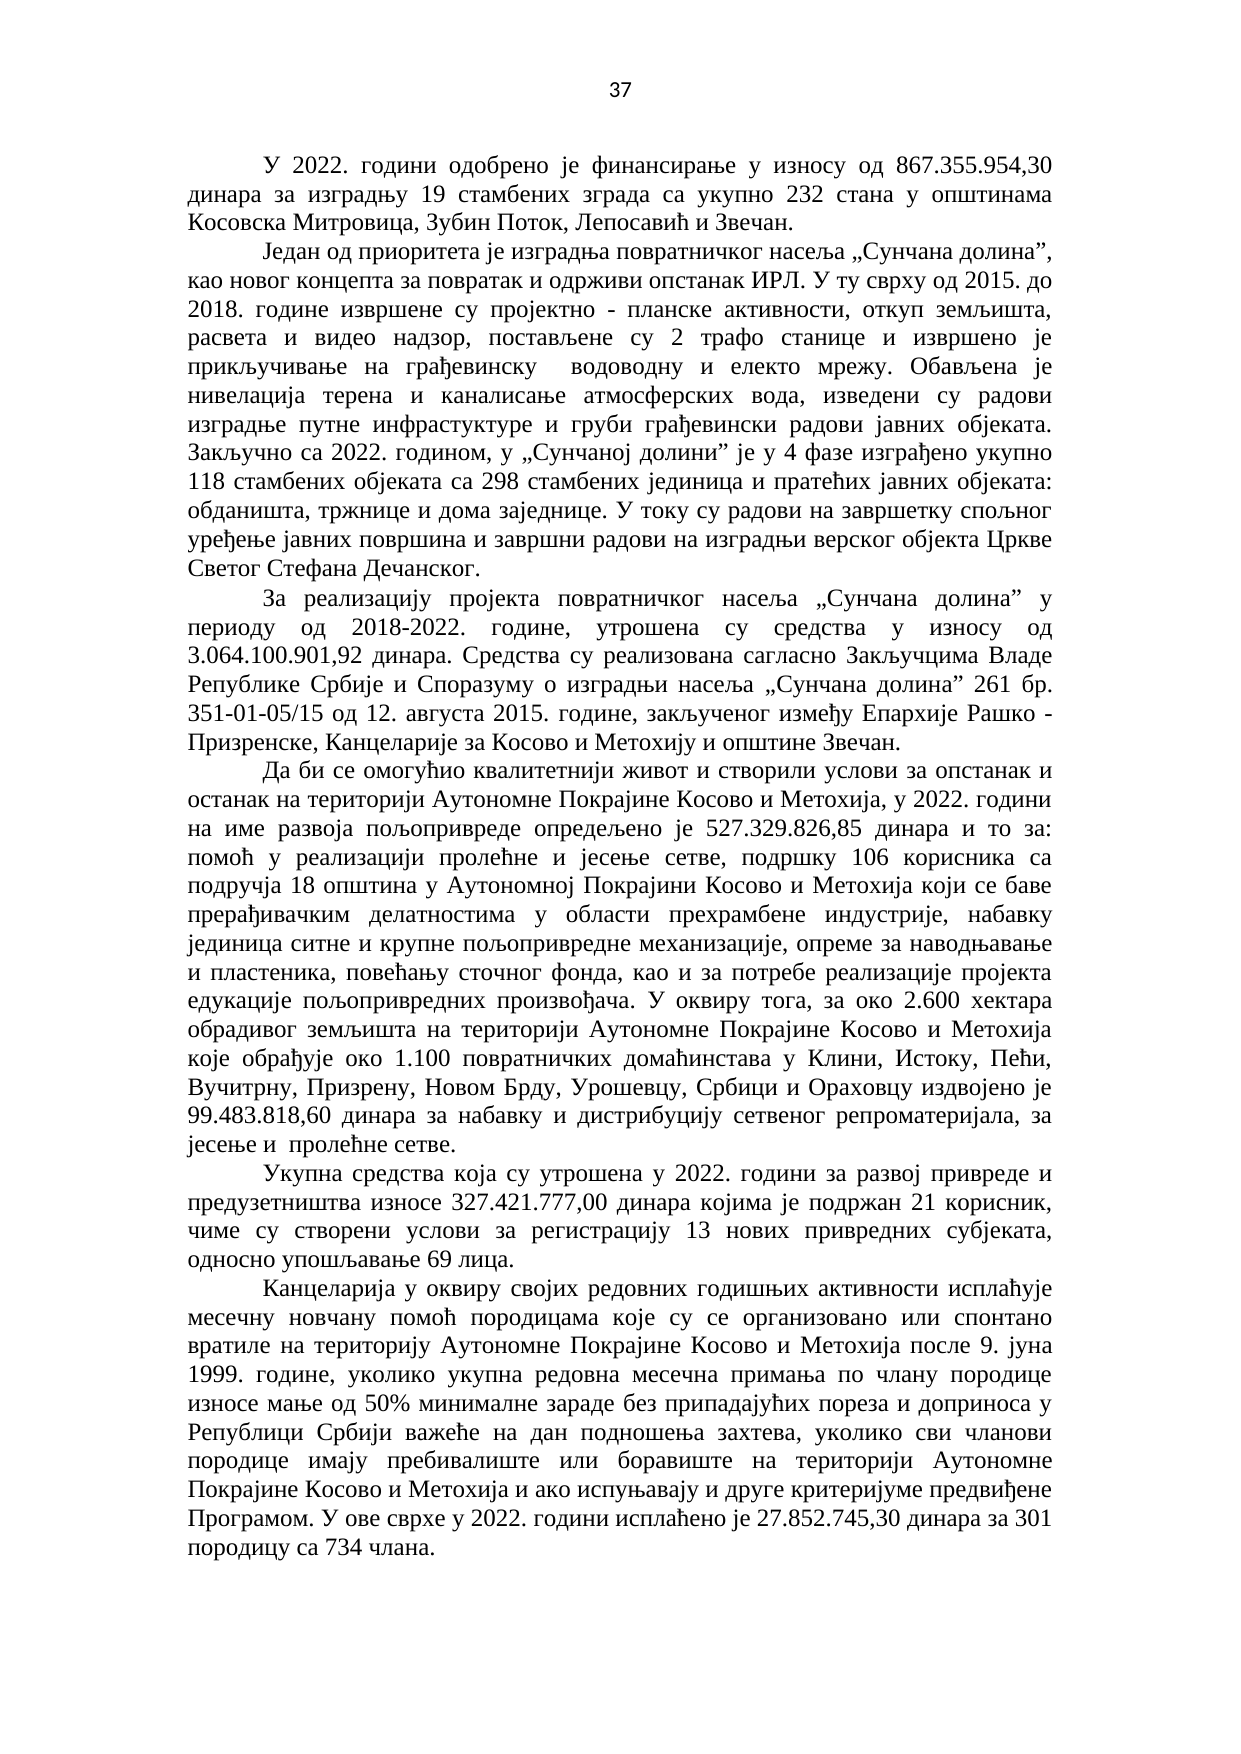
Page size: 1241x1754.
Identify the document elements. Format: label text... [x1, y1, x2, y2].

text Један од приоритета је изградња повратничког насеља „Сунчана долинаˮ, као новог концепта за повратак и одрживи опстанак ИРЛ. У ту сврху од 2015. до 2018. године извршене су пројектно - планске активности, откуп земљишта, расвета и видео надзор, постављене су 2 трафо станице и извршено је прикључивање на грађевинску водоводну и електо мрежу. Обављена је нивелација терена и каналисање атмосферских вода, изведени су радови изградње путне инфрастуктуре и груби грађевински радови јавних објеката. Закључно са 2022. годином, у „Сунчаној долиниˮ је у 4 фазе изграђено укупно 118 стамбених објеката са 298 стамбених јединица и пратећих јавних објеката: обданишта, тржнице и дома заједнице. У току су радови на завршетку спољног уређење јавних површина и завршни радови на изградњи верског објекта Цркве Светог Стефана Дечанског. [187, 236, 1053, 583]
text За реализацију пројекта повратничког насеља „Сунчана долинаˮ у периоду од 2018-2022. године, утрошена су средства у износу од 3.064.100.901,92 динара. Средства су реализована сагласно Закључцима Владе Републике Србије и Споразуму о изградњи насеља „Сунчана долинаˮ 261 бр. 351-01-05/15 од 12. августа 2015. године, закљученог између Епархије Рашко - Призренске, Канцеларије за Косово и Метохију и општине Звечан. [187, 583, 1053, 756]
text У 2022. години одобрено је финансирање у износу од 867.355.954,30 динара за изградњу 19 стамбених зграда са укупно 232 стана у општинама Косовска Митровица, Зубин Поток, Лепосавић и Звечан. [187, 150, 1053, 236]
text Канцеларија у оквиру својих редовних годишњих активности исплаћује месечну новчану помоћ породицама које су се организовано или спонтано вратиле на територију Аутономне Покрајине Косово и Метохија после 9. јуна 1999. године, уколико укупна редовна месечна примања по члану породице износе мање од 50% минималне зараде без припадајућих пореза и доприноса у Републици Србији важеће на дан подношења захтева, уколико сви чланови породице имају пребивалиште или боравиште на територији Аутономне Покрајине Косово и Метохија и ако испуњавају и друге критеријуме предвиђене Програмом. У ове сврхе у 2022. години исплаћено је 27.852.745,30 динара за 301 породицу са 734 члана. [187, 1273, 1053, 1561]
text Да би се омогућио квалитетнији живот и створили услови за опстанак и останак на територији Аутономне Покрајине Косово и Метохија, у 2022. години на име развоја пољопривреде опредељено је 527.329.826,85 динара и то за: помоћ у реализацији пролећне и јесење сетве, подршку 106 корисника са подручја 18 општина у Аутономној Покрајини Косово и Метохија који се баве прерађивачким делатностима у области прехрамбене индустрије, набавку јединица ситне и крупне пољопривредне механизације, опреме за наводњавање и пластеника, повећању сточног фонда, као и за потребе реализације пројекта едукације пољопривредних произвођача. У оквиру тога, за око 2.600 хектара обрадивог земљишта на територији Аутономне Покрајине Косово и Метохија које обрађује око 1.100 повратничких домаћинстава у Клини, Истоку, Пећи, Вучитрну, Призрену, Новом Брду, Урошевцу, Србици и Ораховцу издвојено је 99.483.818,60 динара за набавку и дистрибуцију сетвеног репроматеријала, за јесење и пролећне сетве. [187, 756, 1053, 1158]
text Укупна средства која су утрошена у 2022. години за развој привреде и предузетништва износе 327.421.777,00 динара којима је подржан 21 корисник, чиме су створени услови за регистрацију 13 нових привредних субјеката, односно упошљавање 69 лица. [187, 1158, 1053, 1273]
